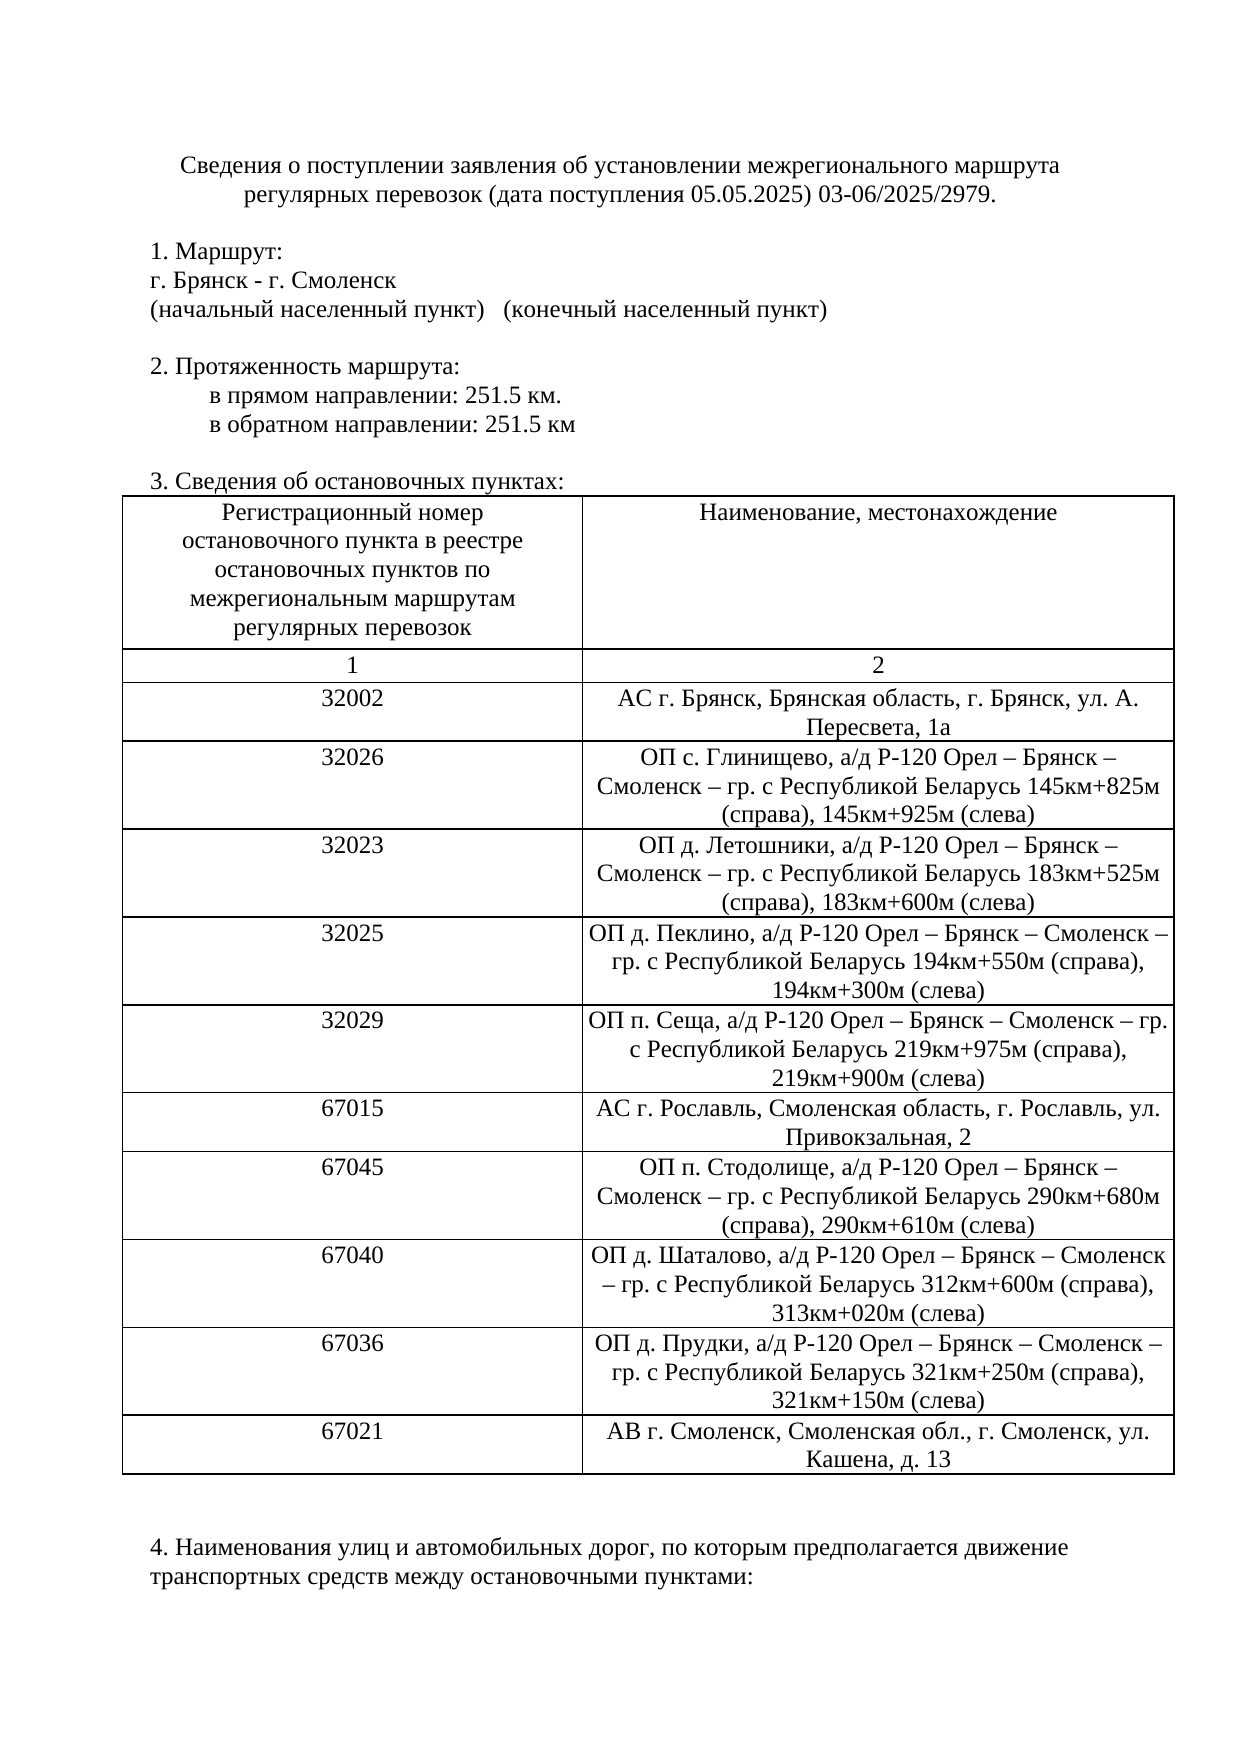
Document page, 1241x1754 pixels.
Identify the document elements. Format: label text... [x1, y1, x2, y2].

table_cell АС г. Брянск, Брянская область, г. Брянск, ул. А. Пересвета, 1а [583, 683, 1173, 740]
table_cell 67021 [123, 1416, 582, 1473]
table_cell 32002 [123, 683, 582, 740]
table_header Наименование, местонахождение [583, 497, 1173, 648]
table_cell АВ г. Смоленск, Смоленская обл., г. Смоленск, ул. Кашена, д. 13 [583, 1416, 1173, 1473]
table_cell ОП д. Шаталово, а/д Р-120 Орел – Брянск – Смоленск – гр. с Республикой Беларусь 312км+600м (справа), 313км+020м (слева) [583, 1240, 1173, 1326]
table_cell 67040 [123, 1240, 582, 1326]
text в прямом направлении: 251.5 км. [150, 380, 1090, 409]
table_cell ОП с. Глинищево, а/д Р-120 Орел – Брянск – Смоленск – гр. с Республикой Беларусь 145км+825м (справа), 145км+925м (слева) [583, 742, 1173, 828]
table_cell 1 [123, 650, 582, 681]
table_cell 67015 [123, 1093, 582, 1151]
table_cell 32023 [123, 830, 582, 916]
table_cell 32026 [123, 742, 582, 828]
table_cell ОП п. Стодолище, а/д Р-120 Орел – Брянск – Смоленск – гр. с Республикой Беларусь 290км+680м (справа), 290км+610м (слева) [583, 1152, 1173, 1238]
table_cell АС г. Рославль, Смоленская область, г. Рославль, ул. Привокзальная, 2 [583, 1093, 1173, 1151]
table_cell ОП д. Пеклино, а/д Р-120 Орел – Брянск – Смоленск – гр. с Республикой Беларусь 194км+550м (справа), 194км+300м (слева) [583, 918, 1173, 1004]
table_header Регистрационный номер остановочного пункта в реестре остановочных пунктов по межрегиональным маршрутам регулярных перевозок [123, 497, 582, 648]
table_cell ОП д. Летошники, а/д Р-120 Орел – Брянск – Смоленск – гр. с Республикой Беларусь 183км+525м (справа), 183км+600м (слева) [583, 830, 1173, 916]
table_cell 32029 [123, 1006, 582, 1092]
table_cell 2 [583, 650, 1173, 681]
text Сведения о поступлении заявления об установлении межрегионального маршрута регулярных перевозок (дата поступления 05.05.2025) 03-06/2025/2979. [150, 150, 1090, 207]
table_cell 67045 [123, 1152, 582, 1238]
table_cell 67036 [123, 1328, 582, 1414]
text 4. Наименования улиц и автомобильных дорог, по которым предполагается движение транспортных средств между остановочными пунктами: [150, 1532, 1090, 1590]
text 3. Сведения об остановочных пунктах: [150, 466, 1090, 495]
text г. Брянск - г. Смоленск [150, 265, 1090, 294]
text в обратном направлении: 251.5 км [150, 409, 1090, 437]
text (начальный населенный пункт) (конечный населенный пункт) [150, 294, 1090, 322]
table_cell ОП п. Сеща, а/д Р-120 Орел – Брянск – Смоленск – гр. с Республикой Беларусь 219км+975м (справа), 219км+900м (слева) [583, 1006, 1173, 1092]
table_cell ОП д. Прудки, а/д Р-120 Орел – Брянск – Смоленск – гр. с Республикой Беларусь 321км+250м (справа), 321км+150м (слева) [583, 1328, 1173, 1414]
table_cell 32025 [123, 918, 582, 1004]
text 1. Маршрут: [150, 236, 1090, 265]
text 2. Протяженность маршрута: [150, 351, 1090, 380]
